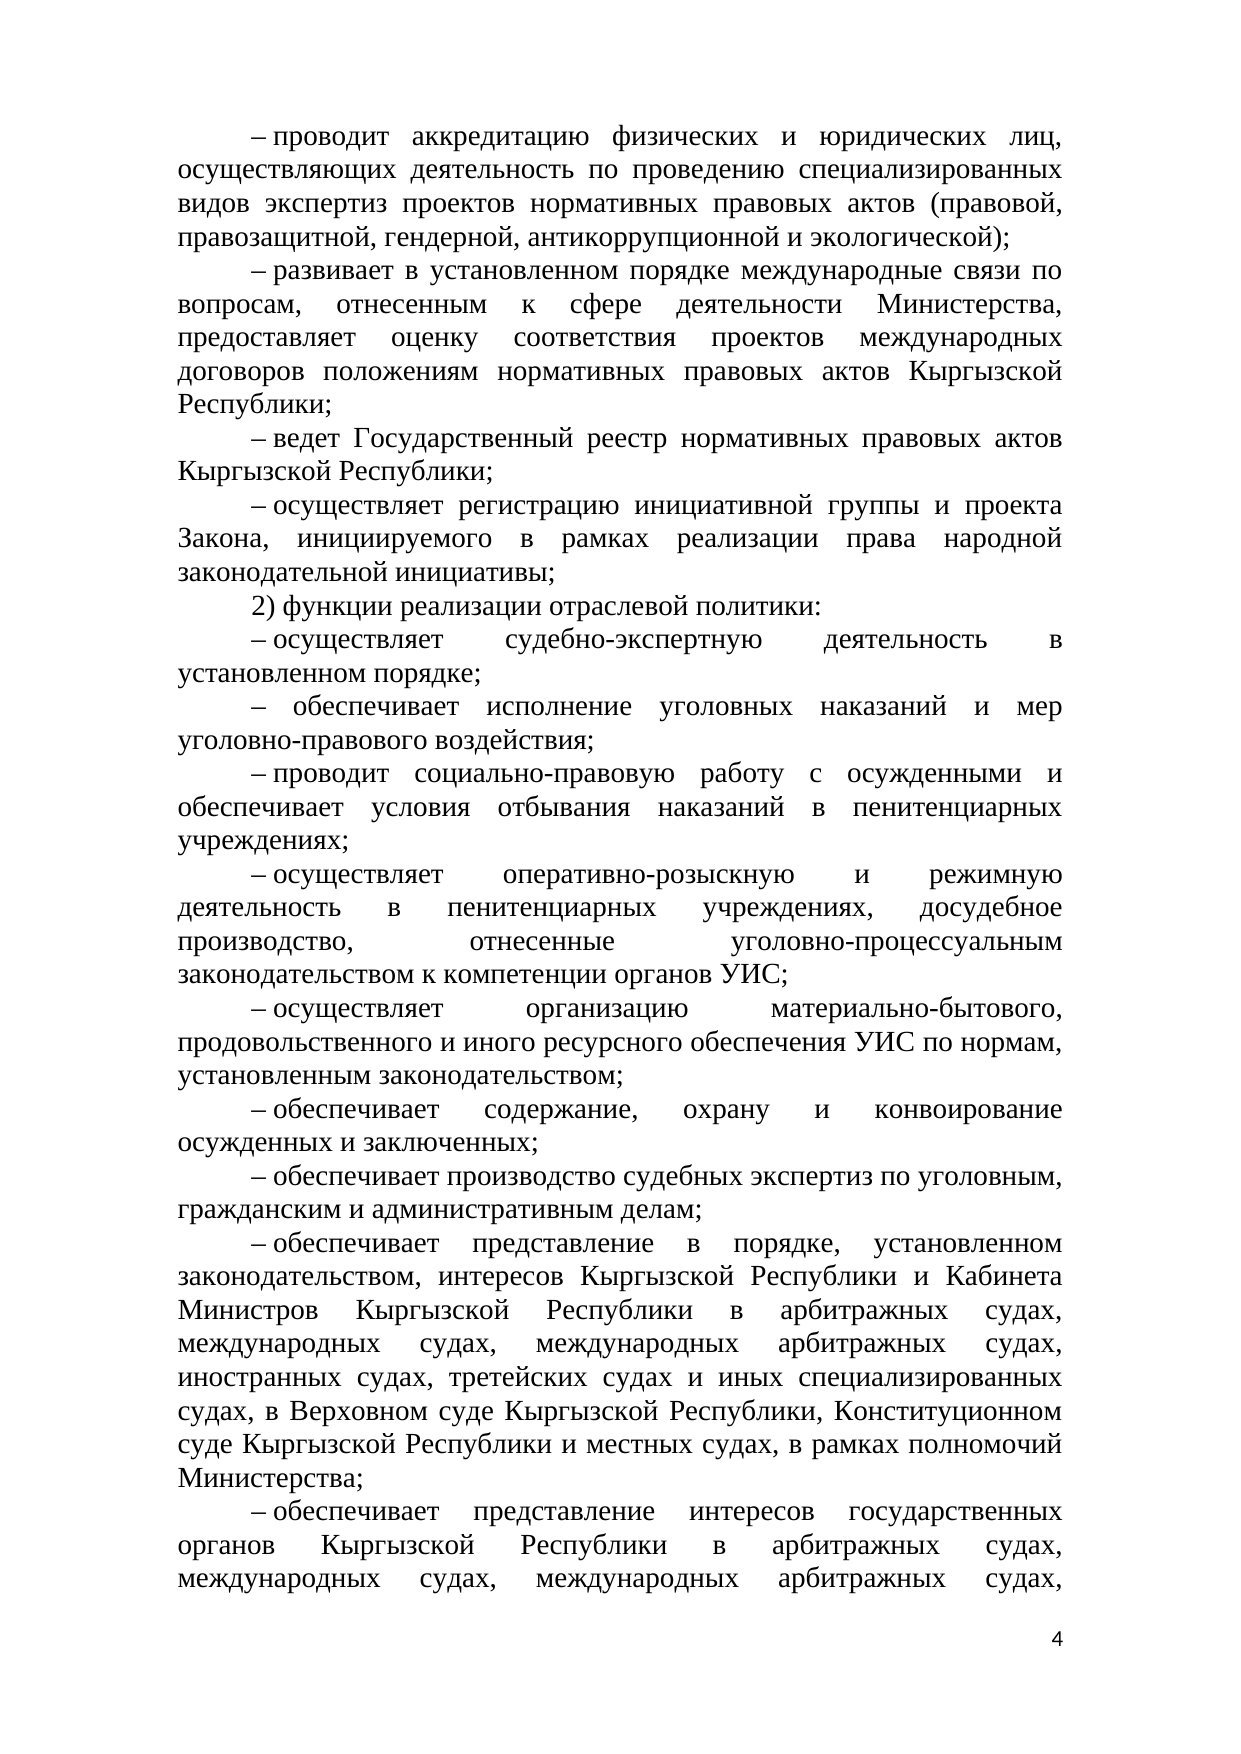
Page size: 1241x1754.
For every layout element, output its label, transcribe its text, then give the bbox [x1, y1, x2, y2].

text –.осуществляет организацию материально-бытового, продовольственного и иного ресурсного обеспечения УИС по нормам, установленным законодательством; [177, 990, 1063, 1091]
text – обеспечивает исполнение уголовных наказаний и мер уголовно-правового воздействия; [177, 688, 1063, 755]
text –.осуществляет регистрацию инициативной группы и проекта Закона, инициируемого в рамках реализации права народной законодательной инициативы; [177, 487, 1063, 588]
text –.осуществляет оперативно-розыскную и режимную деятельность в пенитенциарных учреждениях, досудебное производство, отнесенные уголовно-процессуальным законодательством к компетенции органов УИС; [177, 856, 1063, 990]
text –.обеспечивает представление в порядке, установленном законодательством, интересов Кыргызской Республики и Кабинета Министров Кыргызской Республики в арбитражных судах, международных судах, международных арбитражных судах, иностранных судах, третейских судах и иных специализированных судах, в Верховном суде Кыргызской Республики, Конституционном суде Кыргызской Республики и местных судах, в рамках полномочий Министерства; [177, 1225, 1063, 1493]
text –.осуществляет судебно-экспертную деятельность в установленном порядке; [177, 621, 1063, 688]
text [177, 1493, 1063, 1594]
text – обеспечивает производство судебных экспертиз по уголовным, гражданским и административным делам; [177, 1158, 1063, 1225]
text –.ведет Государственный реестр нормативных правовых актов Кыргызской Республики; [177, 420, 1063, 487]
text –.проводит аккредитацию физических и юридических лиц, осуществляющих деятельность по проведению специализированных видов экспертиз проектов нормативных правовых актов (правовой, правозащитной, гендерной, антикоррупционной и экологической); [177, 118, 1063, 252]
text –.обеспечивает содержание, охрану и конвоирование осужденных и заключенных; [177, 1091, 1063, 1158]
text 2) функции реализации отраслевой политики: [177, 588, 1063, 621]
text –.развивает в установленном порядке международные связи по вопросам, отнесенным к сфере деятельности Министерства, предоставляет оценку соответствия проектов международных договоров положениям нормативных правовых актов Кыргызской Республики; [177, 252, 1063, 420]
text –.проводит социально-правовую работу с осужденными и обеспечивает условия отбывания наказаний в пенитенциарных учреждениях; [177, 755, 1063, 856]
